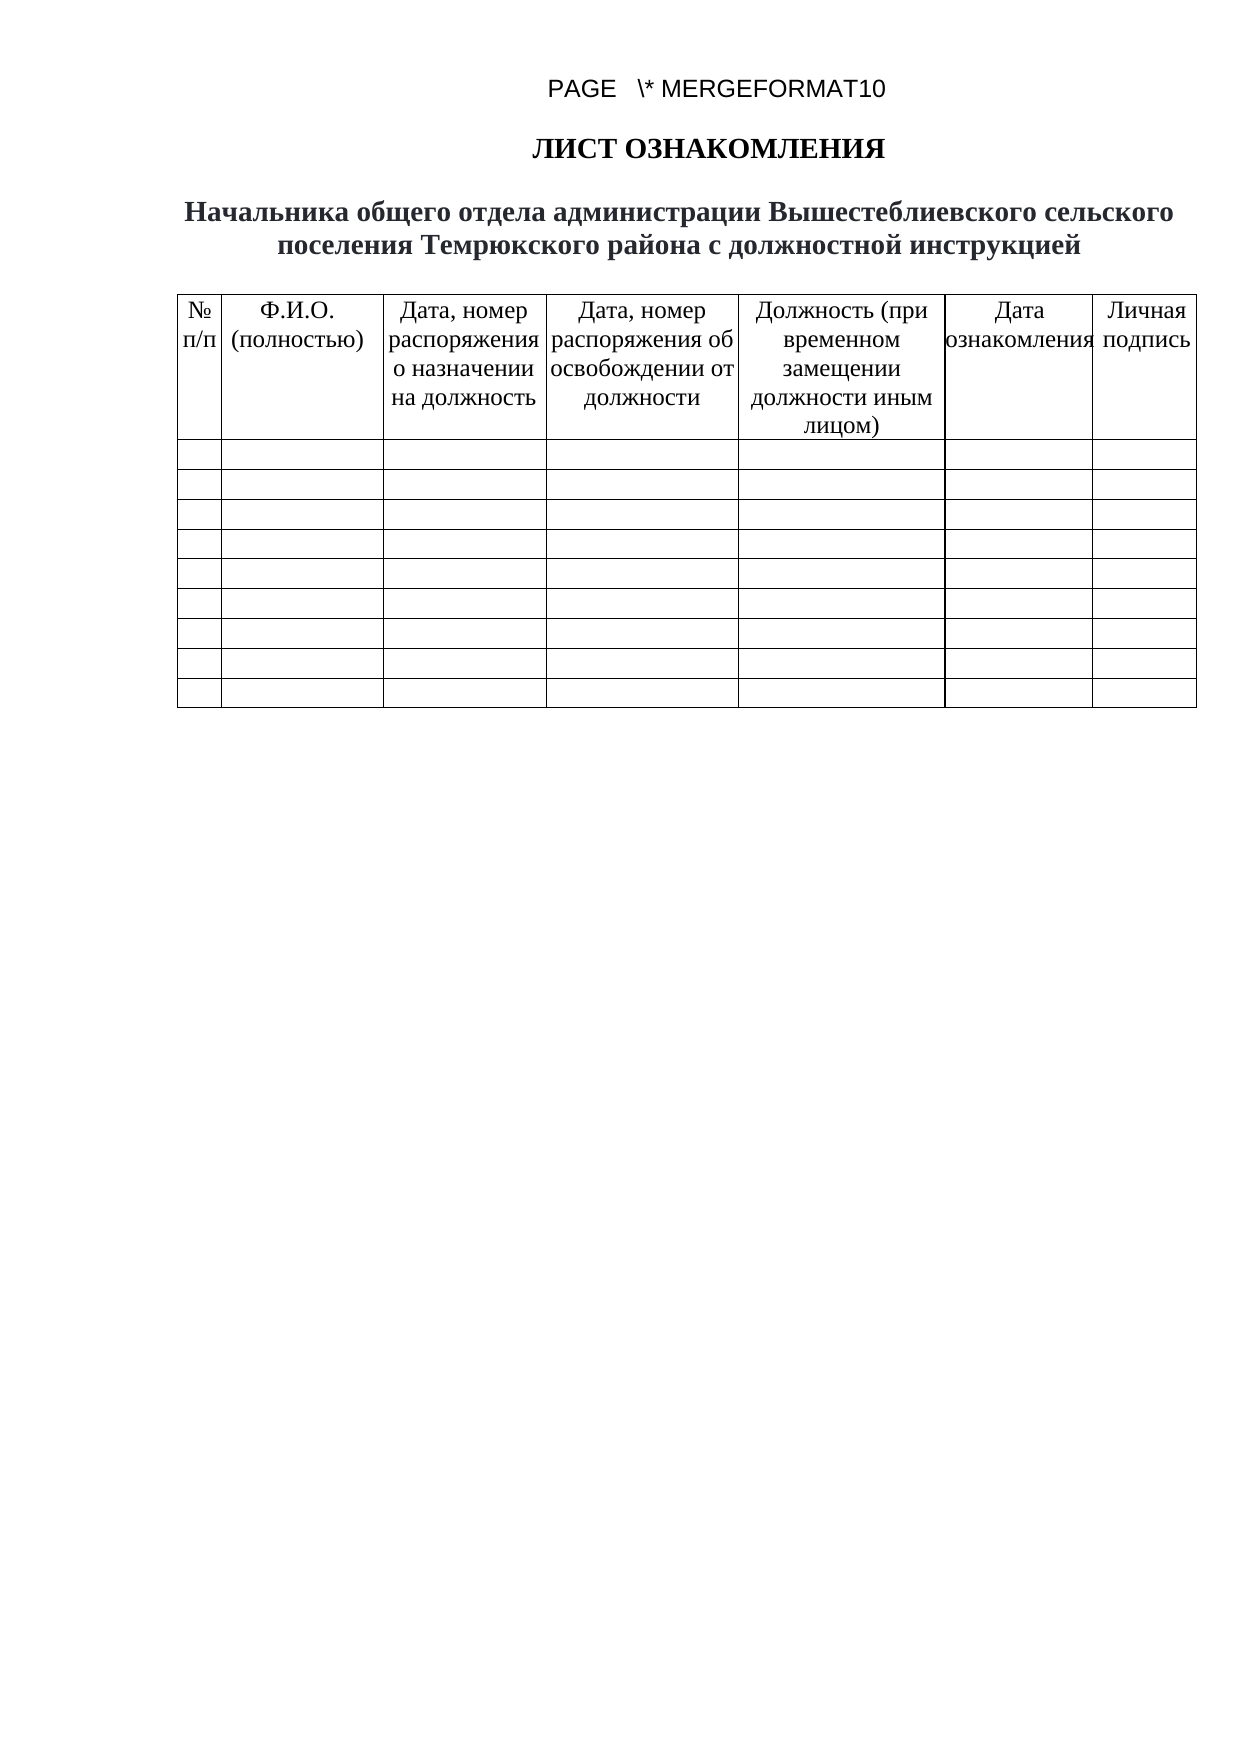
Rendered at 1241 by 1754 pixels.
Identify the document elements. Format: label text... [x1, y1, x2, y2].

table_cell [946, 470, 1092, 499]
table_cell [384, 589, 546, 618]
table_cell [547, 440, 738, 469]
table_cell [222, 559, 383, 588]
table_cell [222, 470, 383, 499]
table_cell [1093, 440, 1196, 469]
table_cell [384, 530, 546, 558]
table_cell [739, 559, 944, 588]
table_cell [547, 679, 738, 707]
table_cell [384, 500, 546, 528]
text Начальника общего отдела администрации Вышестеблиевского сельского поселения Темрюкского района с должностной инструкцией [177, 194, 1181, 261]
table_cell [1093, 530, 1196, 558]
table_cell [384, 559, 546, 588]
table_header Дата, номер распоряжения об освобождении от должности [547, 295, 738, 439]
table_cell [547, 559, 738, 588]
table_cell [547, 619, 738, 648]
table_cell [739, 589, 944, 618]
table_cell [946, 440, 1092, 469]
table_cell [547, 589, 738, 618]
table_cell [222, 589, 383, 618]
table_cell [946, 649, 1092, 677]
table_cell [1093, 500, 1196, 528]
table_header № п/п [178, 295, 221, 439]
table_cell [178, 500, 221, 528]
table_cell [178, 589, 221, 618]
table_header Ф.И.О. (полностью) [222, 295, 383, 439]
table_cell [946, 500, 1092, 528]
table_cell [1093, 470, 1196, 499]
table_cell [222, 500, 383, 528]
table_cell [178, 530, 221, 558]
table_cell [739, 500, 944, 528]
table_cell [547, 500, 738, 528]
table_cell [946, 679, 1092, 707]
table_cell [222, 649, 383, 677]
table_header Личная подпись [1093, 295, 1196, 439]
table_header Дата ознакомления [946, 295, 1092, 439]
table_cell [739, 440, 944, 469]
table_cell [946, 559, 1092, 588]
table_header Дата, номер распоряжения о назначении на должность [384, 295, 546, 439]
table_cell [946, 530, 1092, 558]
table_cell [1093, 589, 1196, 618]
table_cell [178, 440, 221, 469]
table_cell [1093, 649, 1196, 677]
table_cell [222, 530, 383, 558]
table_cell [739, 649, 944, 677]
table_cell [384, 619, 546, 648]
table_cell [547, 470, 738, 499]
table_cell [384, 440, 546, 469]
table_cell [946, 589, 1092, 618]
table_cell [547, 649, 738, 677]
table_cell [739, 470, 944, 499]
table_cell [178, 649, 221, 677]
table_cell [739, 530, 944, 558]
table_cell [946, 619, 1092, 648]
table_cell [1093, 559, 1196, 588]
text ЛИСТ ОЗНАКОМЛЕНИЯ [177, 131, 1181, 165]
table_cell [384, 649, 546, 677]
table_cell [222, 679, 383, 707]
table_cell [222, 619, 383, 648]
table_cell [222, 440, 383, 469]
table_cell [739, 619, 944, 648]
table_cell [1093, 619, 1196, 648]
table_cell [739, 679, 944, 707]
table_cell [1093, 679, 1196, 707]
table_cell [178, 619, 221, 648]
table_cell [547, 530, 738, 558]
table_header Должность (при временном замещении должности иным лицом) [739, 295, 944, 439]
table_cell [384, 470, 546, 499]
table_cell [384, 679, 546, 707]
table_cell [178, 470, 221, 499]
table_cell [178, 679, 221, 707]
table_cell [178, 559, 221, 588]
